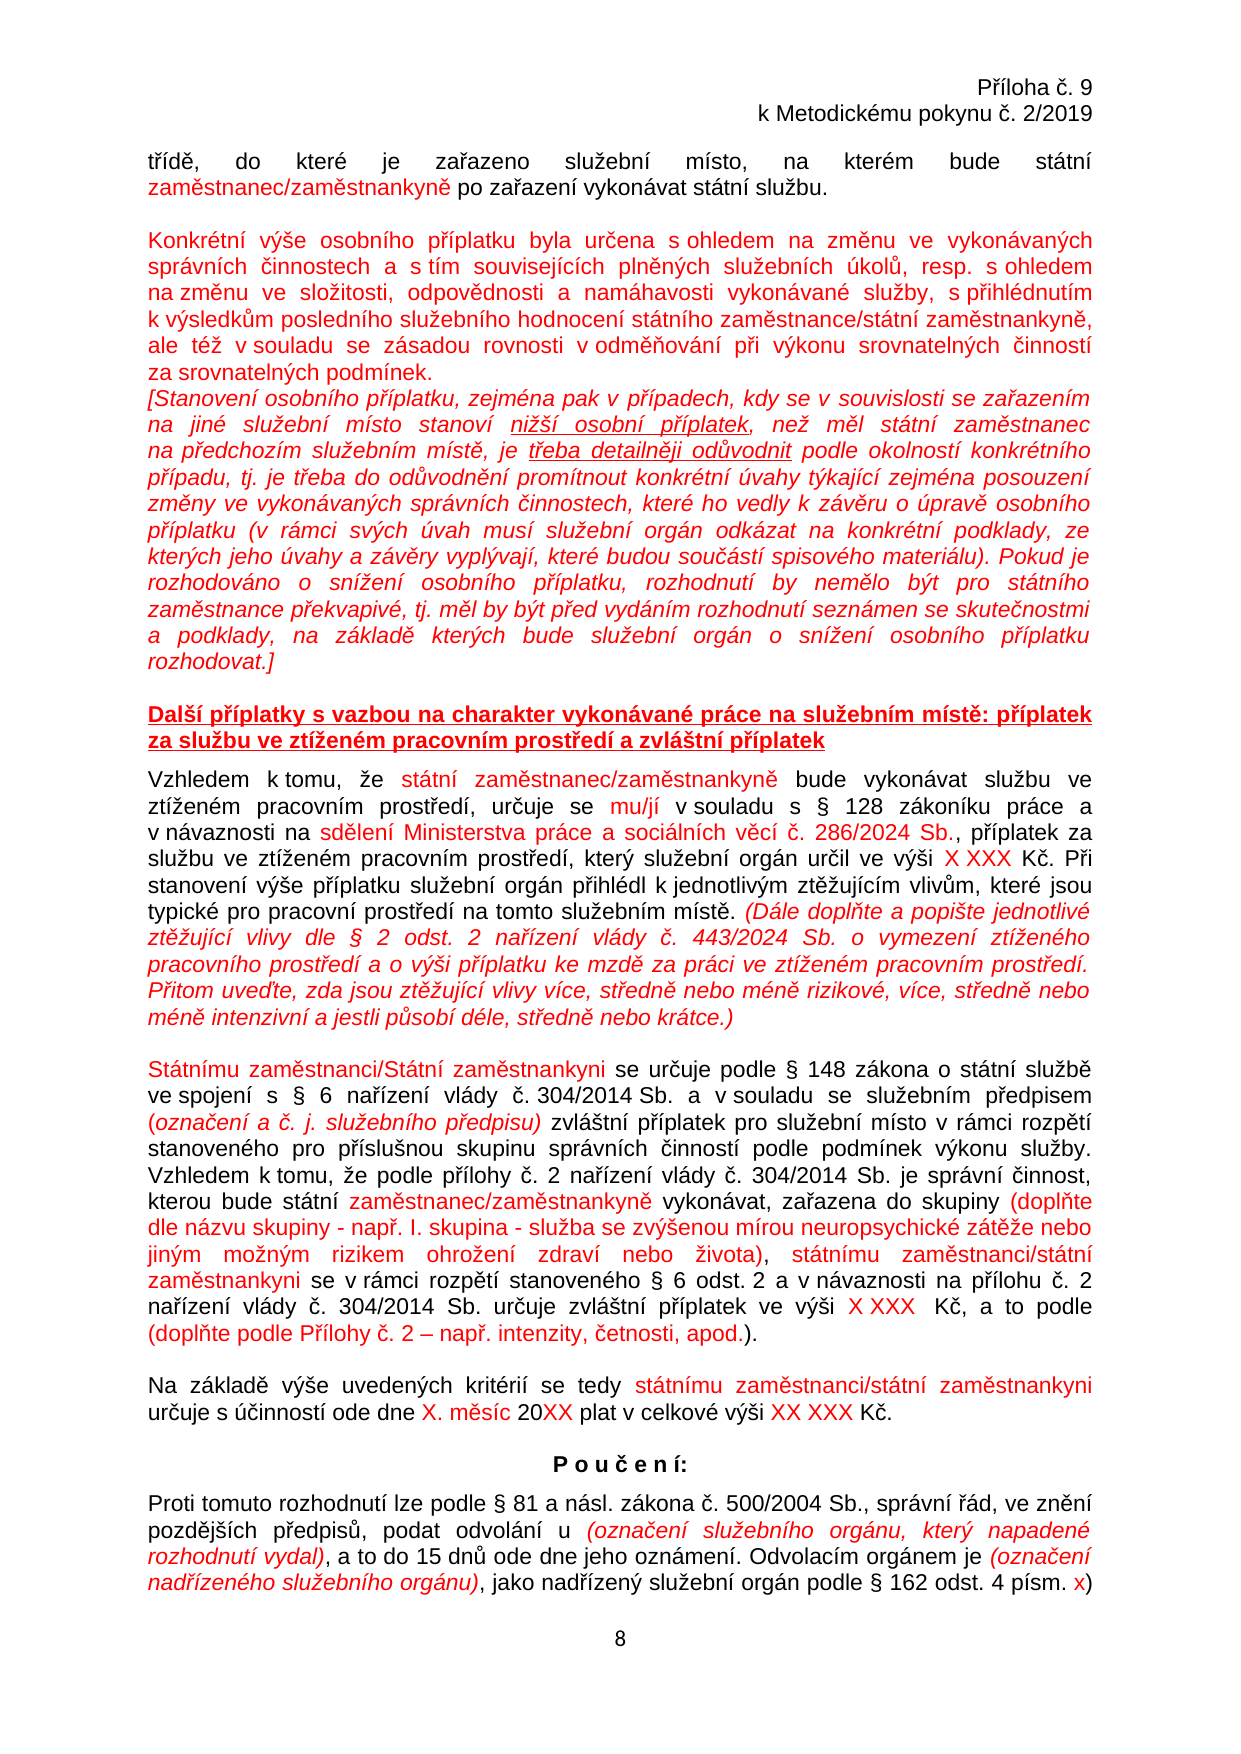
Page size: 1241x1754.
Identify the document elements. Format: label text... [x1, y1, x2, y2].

text [Stanovení osobního příplatku, zejména pak v případech, kdy se v souvislosti se zařazením na jiné služební místo stanoví nižší osobní příplatek, než měl státní zaměstnanec na předchozím služebním místě, je třeba detailněji odůvodnit podle okolností konkrétního případu, tj. je třeba do odůvodnění promítnout konkrétní úvahy týkající zejména posouzení změny ve vykonávaných správních činnostech, které ho vedly k závěru o úpravě osobního příplatku (v rámci svých úvah musí služební orgán odkázat na konkrétní podklady, ze kterých jeho úvahy a závěry vyplývají, které budou součástí spisového materiálu). Pokud je rozhodováno o snížení osobního příplatku, rozhodnutí by nemělo být pro státního zaměstnance překvapivé, tj. měl by být před vydáním rozhodnutí seznámen se skutečnostmi a podklady, na základě kterých bude služební orgán o snížení osobního příplatku rozhodovat.] [148, 385, 1093, 675]
text Konkrétní výše osobního příplatku byla určena s ohledem na změnu ve vykonávaných správních činnostech a s tím souvisejících plněných služebních úkolů, resp. s ohledem na změnu ve složitosti, odpovědnosti a namáhavosti vykonávané služby, s přihlédnutím k výsledkům posledního služebního hodnocení státního zaměstnance/státní zaměstnankyně, ale též v souladu se zásadou rovnosti v odměňování při výkonu srovnatelných činností za srovnatelných podmínek. [148, 227, 1093, 385]
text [148, 1490, 1093, 1596]
text Další příplatky s vazbou na charakter vykonávané práce na služebním místě: příplatek za službu ve ztíženém pracovním prostředí a zvláštní příplatek [148, 701, 1093, 754]
text Na základě výše uvedených kritérií se tedy státnímu zaměstnanci/státní zaměstnankyni určuje s účinností ode dne X. měsíc 20XX plat v celkové výši XX XXX Kč. [148, 1372, 1093, 1425]
text P o u č e n í: [148, 1451, 1093, 1478]
text V souvislosti se zařazením státního zaměstnance/státní zaměstnankyně na jiné služební místo se mu/jí přiznává vyšší/nižší osobní příplatek // osobní příplatek ve stejné výši, tj. ve výši X XXX Kč, což odpovídá XX % platového tarifu nejvyššího platového stupně v platové třídě, do které je zařazeno služební místo, na kterém bude státní zaměstnanec/zaměstnankyně po zařazení vykonávat státní službu. [148, 148, 1093, 200]
text Státnímu zaměstnanci/Státní zaměstnankyni se určuje podle § 148 zákona o státní službě ve spojení s § 6 nařízení vlády č. 304/2014 Sb. a v souladu se služebním předpisem (označení a č. j. služebního předpisu) zvláštní příplatek pro služební místo v rámci rozpětí stanoveného pro příslušnou skupinu správních činností podle podmínek výkonu služby. Vzhledem k tomu, že podle přílohy č. 2 nařízení vlády č. 304/2014 Sb. je správní činnost, kterou bude státní zaměstnanec/zaměstnankyně vykonávat, zařazena do skupiny (doplňte dle názvu skupiny - např. I. skupina - služba se zvýšenou mírou neuropsychické zátěže nebo jiným možným rizikem ohrožení zdraví nebo života), státnímu zaměstnanci/státní zaměstnankyni se v rámci rozpětí stanoveného § 6 odst. 2 a v návaznosti na přílohu č. 2 nařízení vlády č. 304/2014 Sb. určuje zvláštní příplatek ve výši X XXX Kč, a to podle (doplňte podle Přílohy č. 2 – např. intenzity, četnosti, apod.). [148, 1056, 1093, 1346]
text Vzhledem k tomu, že státní zaměstnanec/zaměstnankyně bude vykonávat službu ve ztíženém pracovním prostředí, určuje se mu/jí v souladu s § 128 zákoníku práce a v návaznosti na sdělení Ministerstva práce a sociálních věcí č. 286/2024 Sb., příplatek za službu ve ztíženém pracovním prostředí, který služební orgán určil ve výši X XXX Kč. Při stanovení výše příplatku služební orgán přihlédl k jednotlivým ztěžujícím vlivům, které jsou typické pro pracovní prostředí na tomto služebním místě. (Dále doplňte a popište jednotlivé ztěžující vlivy dle § 2 odst. 2 nařízení vlády č. 443/2024 Sb. o vymezení ztíženého pracovního prostředí a o výši příplatku ke mzdě za práci ve ztíženém pracovním prostředí. Přitom uveďte, zda jsou ztěžující vlivy více, středně nebo méně rizikové, více, středně nebo méně intenzivní a jestli působí déle, středně nebo krátce.) [148, 766, 1093, 1030]
